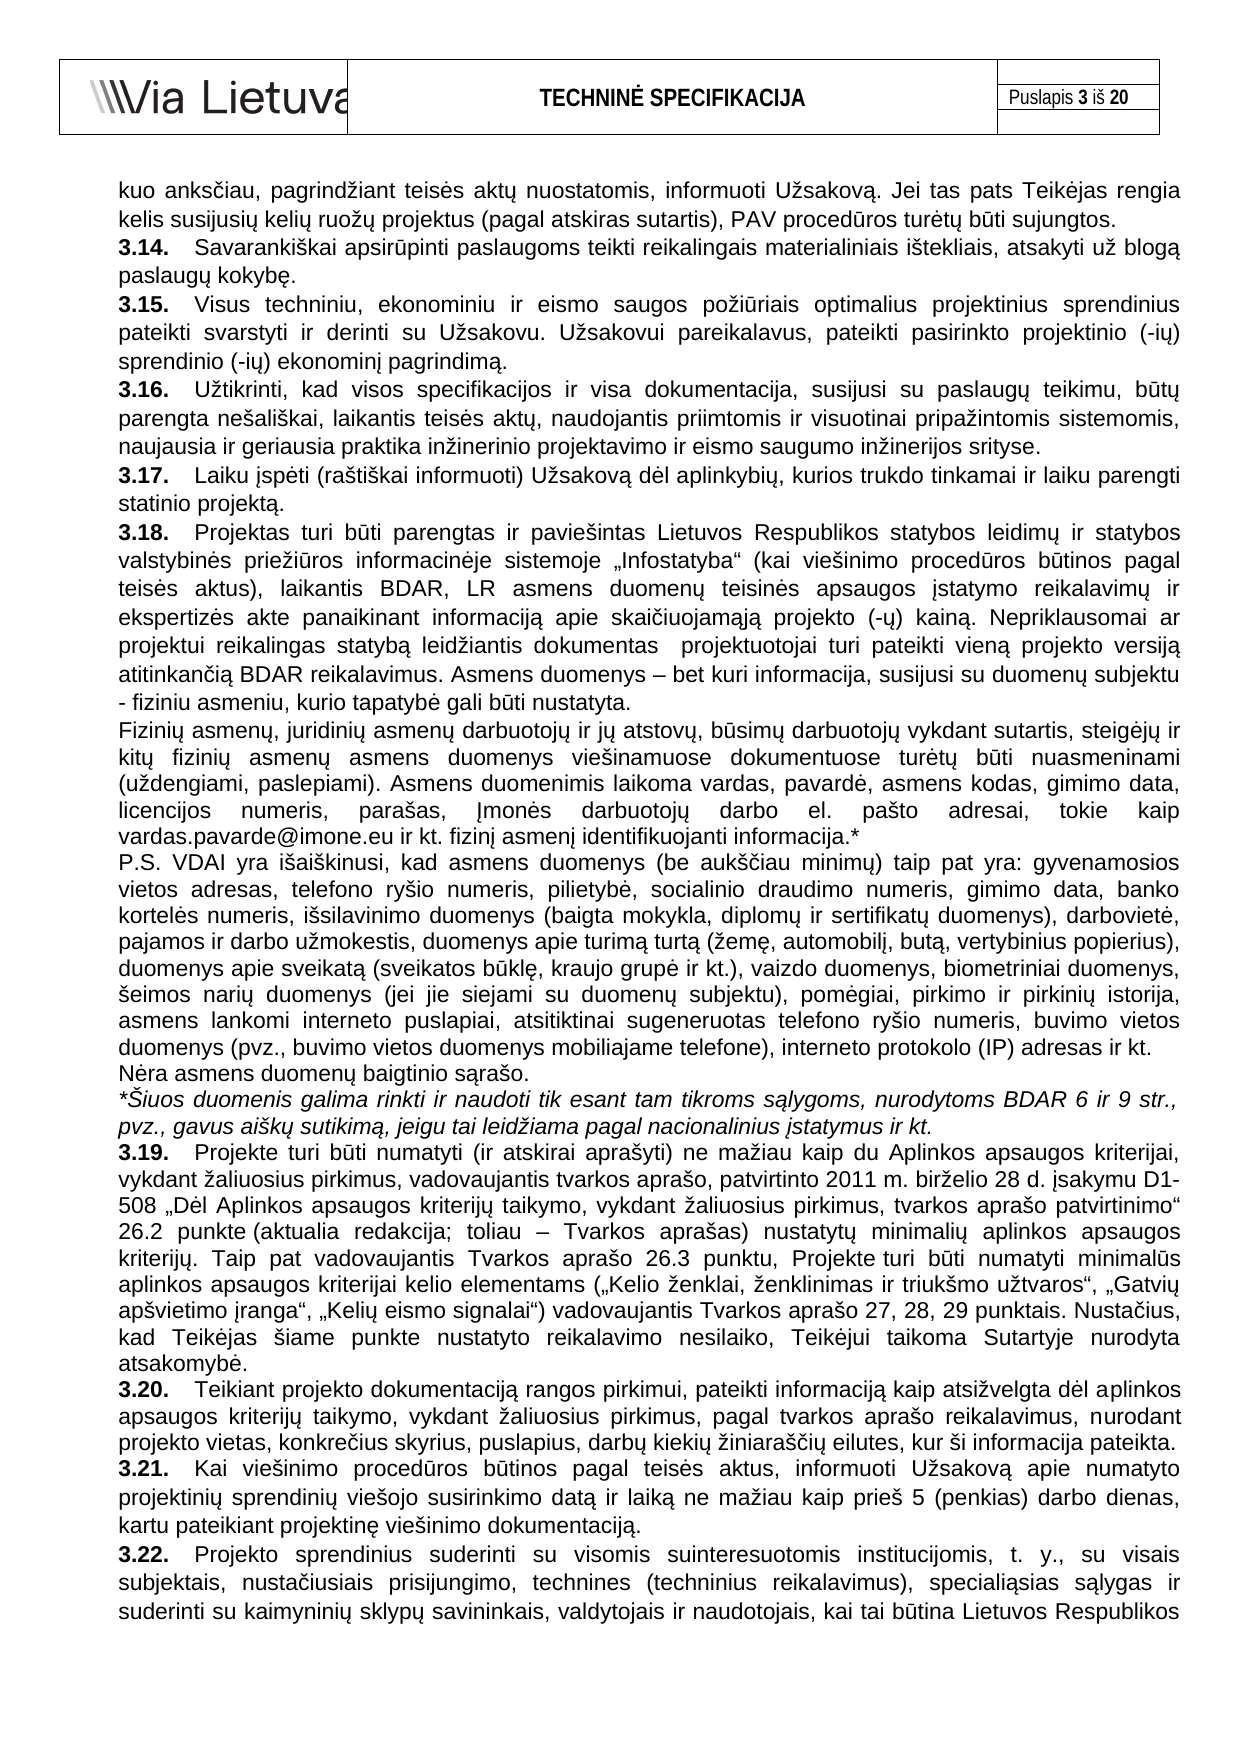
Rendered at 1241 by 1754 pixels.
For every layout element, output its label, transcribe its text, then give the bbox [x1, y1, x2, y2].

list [118, 1541, 1181, 1624]
text *Šiuos duomenis galima rinkti ir naudoti tik esant tam tikroms sąlygoms, nurodytoms BDAR 6 ir 9 str., pvz., gavus aiškų sutikimą, jeigu tai leidžiama pagal nacionalinius įstatymus ir kt. [118, 1086, 1181, 1139]
list Laiku įspėti (raštiškai informuoti) Užsakovą dėl aplinkybių, kurios trukdo tinkamai ir laiku parengti statinio projektą. [118, 462, 1181, 516]
list Projekte turi būti numatyti (ir atskirai aprašyti) ne mažiau kaip du Aplinkos apsaugos kriterijai, vykdant žaliuosius pirkimus, vadovaujantis tvarkos aprašo, patvirtinto 2011 m. birželio 28 d. įsakymu D1-508 „Dėl Aplinkos apsaugos kriterijų taikymo, vykdant žaliuosius pirkimus, tvarkos aprašo patvirtinimo“ 26.2 punkte (aktualia redakcija; toliau – Tvarkos aprašas) nustatytų minimalių aplinkos apsaugos kriterijų. Taip pat vadovaujantis Tvarkos aprašo 26.3 punktu, Projekte turi būti numatyti minimalūs aplinkos apsaugos kriterijai kelio elementams („Kelio ženklai, ženklinimas ir triukšmo užtvaros“, „Gatvių apšvietimo įranga“, „Kelių eismo signalai“) vadovaujantis Tvarkos aprašo 27, 28, 29 punktais. Nustačius, kad Teikėjas šiame punkte nustatyto reikalavimo nesilaiko, Teikėjui taikoma Sutartyje nurodyta atsakomybė. [118, 1139, 1181, 1376]
text Nėra asmens duomenų baigtinio sąrašo. [118, 1060, 1181, 1086]
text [118, 177, 1181, 232]
list Savarankiškai apsirūpinti paslaugoms teikti reikalingais materialiniais ištekliais, atsakyti už blogą paslaugų kokybę. [118, 234, 1181, 289]
list Teikiant projekto dokumentaciją rangos pirkimui, pateikti informaciją kaip atsižvelgta dėl aplinkos apsaugos kriterijų taikymo, vykdant žaliuosius pirkimus, pagal tvarkos aprašo reikalavimus, nurodant projekto vietas, konkrečius skyrius, puslapius, darbų kiekių žiniaraščių eilutes, kur ši informacija pateikta. [118, 1376, 1181, 1455]
text P.S. VDAI yra išaiškinusi, kad asmens duomenys (be aukščiau minimų) taip pat yra: gyvenamosios vietos adresas, telefono ryšio numeris, pilietybė, socialinio draudimo numeris, gimimo data, banko kortelės numeris, išsilavinimo duomenys (baigta mokykla, diplomų ir sertifikatų duomenys), darbovietė, pajamos ir darbo užmokestis, duomenys apie turimą turtą (žemę, automobilį, butą, vertybinius popierius), duomenys apie sveikatą (sveikatos būklę, kraujo grupė ir kt.), vaizdo duomenys, biometriniai duomenys, šeimos narių duomenys (jei jie siejami su duomenų subjektu), pomėgiai, pirkimo ir pirkinių istorija, asmens lankomi interneto puslapiai, atsitiktinai sugeneruotas telefono ryšio numeris, buvimo vietos duomenys (pvz., buvimo vietos duomenys mobiliajame telefone), interneto protokolo (IP) adresas ir kt. [118, 849, 1181, 1060]
list Užtikrinti, kad visos specifikacijos ir visa dokumentacija, susijusi su paslaugų teikimu, būtų parengta nešališkai, laikantis teisės aktų, naudojantis priimtomis ir visuotinai pripažintomis sistemomis, naujausia ir geriausia praktika inžinerinio projektavimo ir eismo saugumo inžinerijos srityse. [118, 376, 1181, 459]
picture [89, 80, 348, 114]
list Projektas turi būti parengtas ir paviešintas Lietuvos Respublikos statybos leidimų ir statybos valstybinės priežiūros informacinėje sistemoje „Infostatyba“ (kai viešinimo procedūros būtinos pagal teisės aktus), laikantis BDAR, LR asmens duomenų teisinės apsaugos įstatymo reikalavimų ir ekspertizės akte panaikinant informaciją apie skaičiuojamąją projekto (-ų) kainą. Nepriklausomai ar projektui reikalingas statybą leidžiantis dokumentas projektuotojai turi pateikti vieną projekto versiją atitinkančią BDAR reikalavimus. Asmens duomenys – bet kuri informacija, susijusi su duomenų subjektu - fiziniu asmeniu, kurio tapatybė gali būti nustatyta. [118, 518, 1181, 715]
text Fizinių asmenų, juridinių asmenų darbuotojų ir jų atstovų, būsimų darbuotojų vykdant sutartis, steigėjų ir kitų fizinių asmenų asmens duomenys viešinamuose dokumentuose turėtų būti nuasmeninami (uždengiami, paslepiami). Asmens duomenimis laikoma vardas, pavardė, asmens kodas, gimimo data, licencijos numeris, parašas, Įmonės darbuotojų darbo el. pašto adresai, tokie kaip vardas.pavarde@imone.eu ir kt. fizinį asmenį identifikuojanti informacija.* [118, 717, 1181, 849]
list Kai viešinimo procedūros būtinos pagal teisės aktus, informuoti Užsakovą apie numatyto projektinių sprendinių viešojo susirinkimo datą ir laiką ne mažiau kaip prieš 5 (penkias) darbo dienas, kartu pateikiant projektinę viešinimo dokumentaciją. [118, 1455, 1181, 1539]
list Visus techniniu, ekonominiu ir eismo saugos požiūriais optimalius projektinius sprendinius pateikti svarstyti ir derinti su Užsakovu. Užsakovui pareikalavus, pateikti pasirinkto projektinio (-ių) sprendinio (-ių) ekonominį pagrindimą. [118, 291, 1181, 374]
